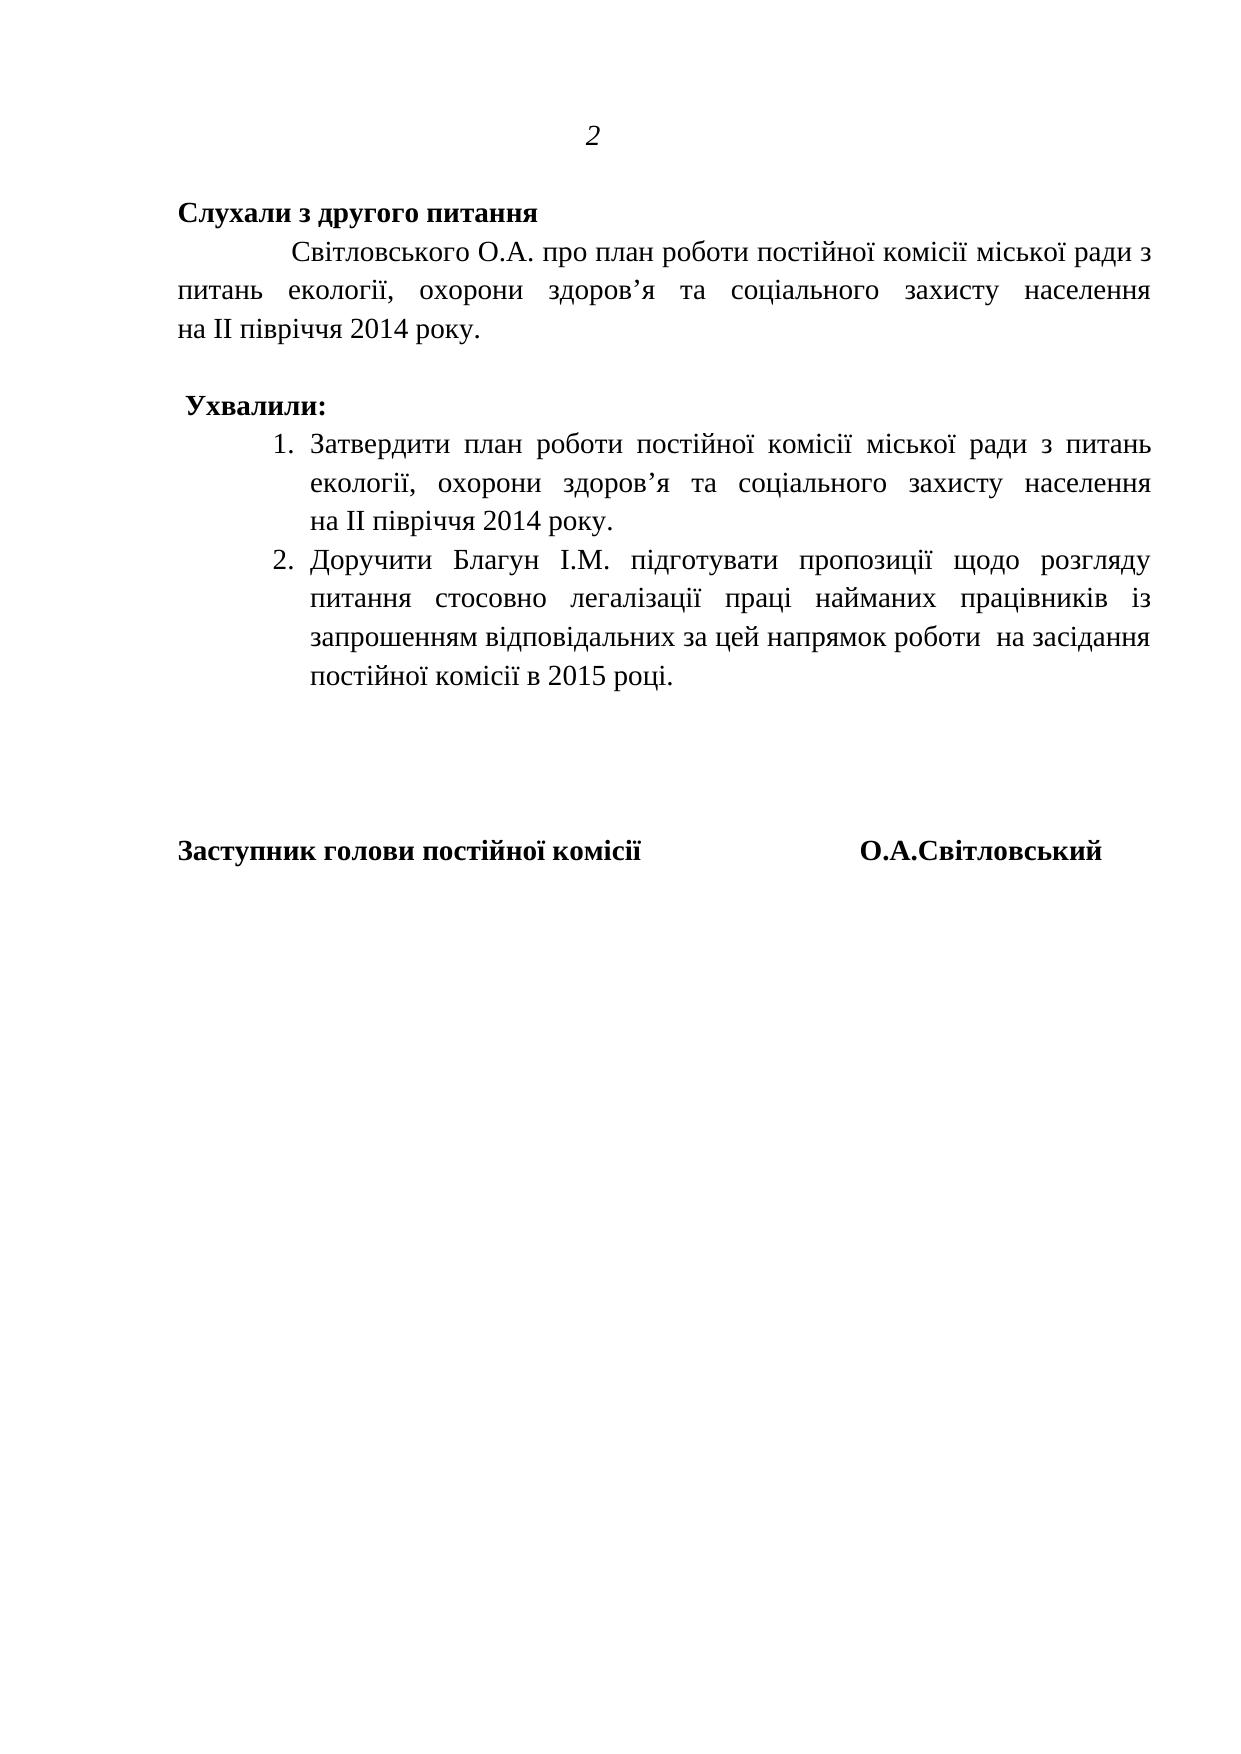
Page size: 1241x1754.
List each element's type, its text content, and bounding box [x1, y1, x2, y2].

text Заступник голови постійної комісії О.А.Світловський [177, 833, 1152, 867]
text Ухвалили: [177, 388, 1152, 421]
list Доручити Благун І.М. підготувати пропозиції щодо розгляду питання стосовно легалізації праці найманих працівників із запрошенням відповідальних за цей напрямок роботи на засідання постійної комісії в 2015 році. [272, 542, 1152, 691]
list Затвердити план роботи постійної комісії міської ради з питань екології, охорони здоров’я та соціального захисту населення на II півріччя 2014 року. [272, 426, 1152, 537]
text 2 [177, 118, 1152, 152]
text Слухали з другого питання [177, 195, 1152, 229]
text Світловського О.А. про план роботи постійної комісії міської ради з питань екології, охорони здоров’я та соціального захисту населення на II півріччя 2014 року. [177, 234, 1152, 344]
